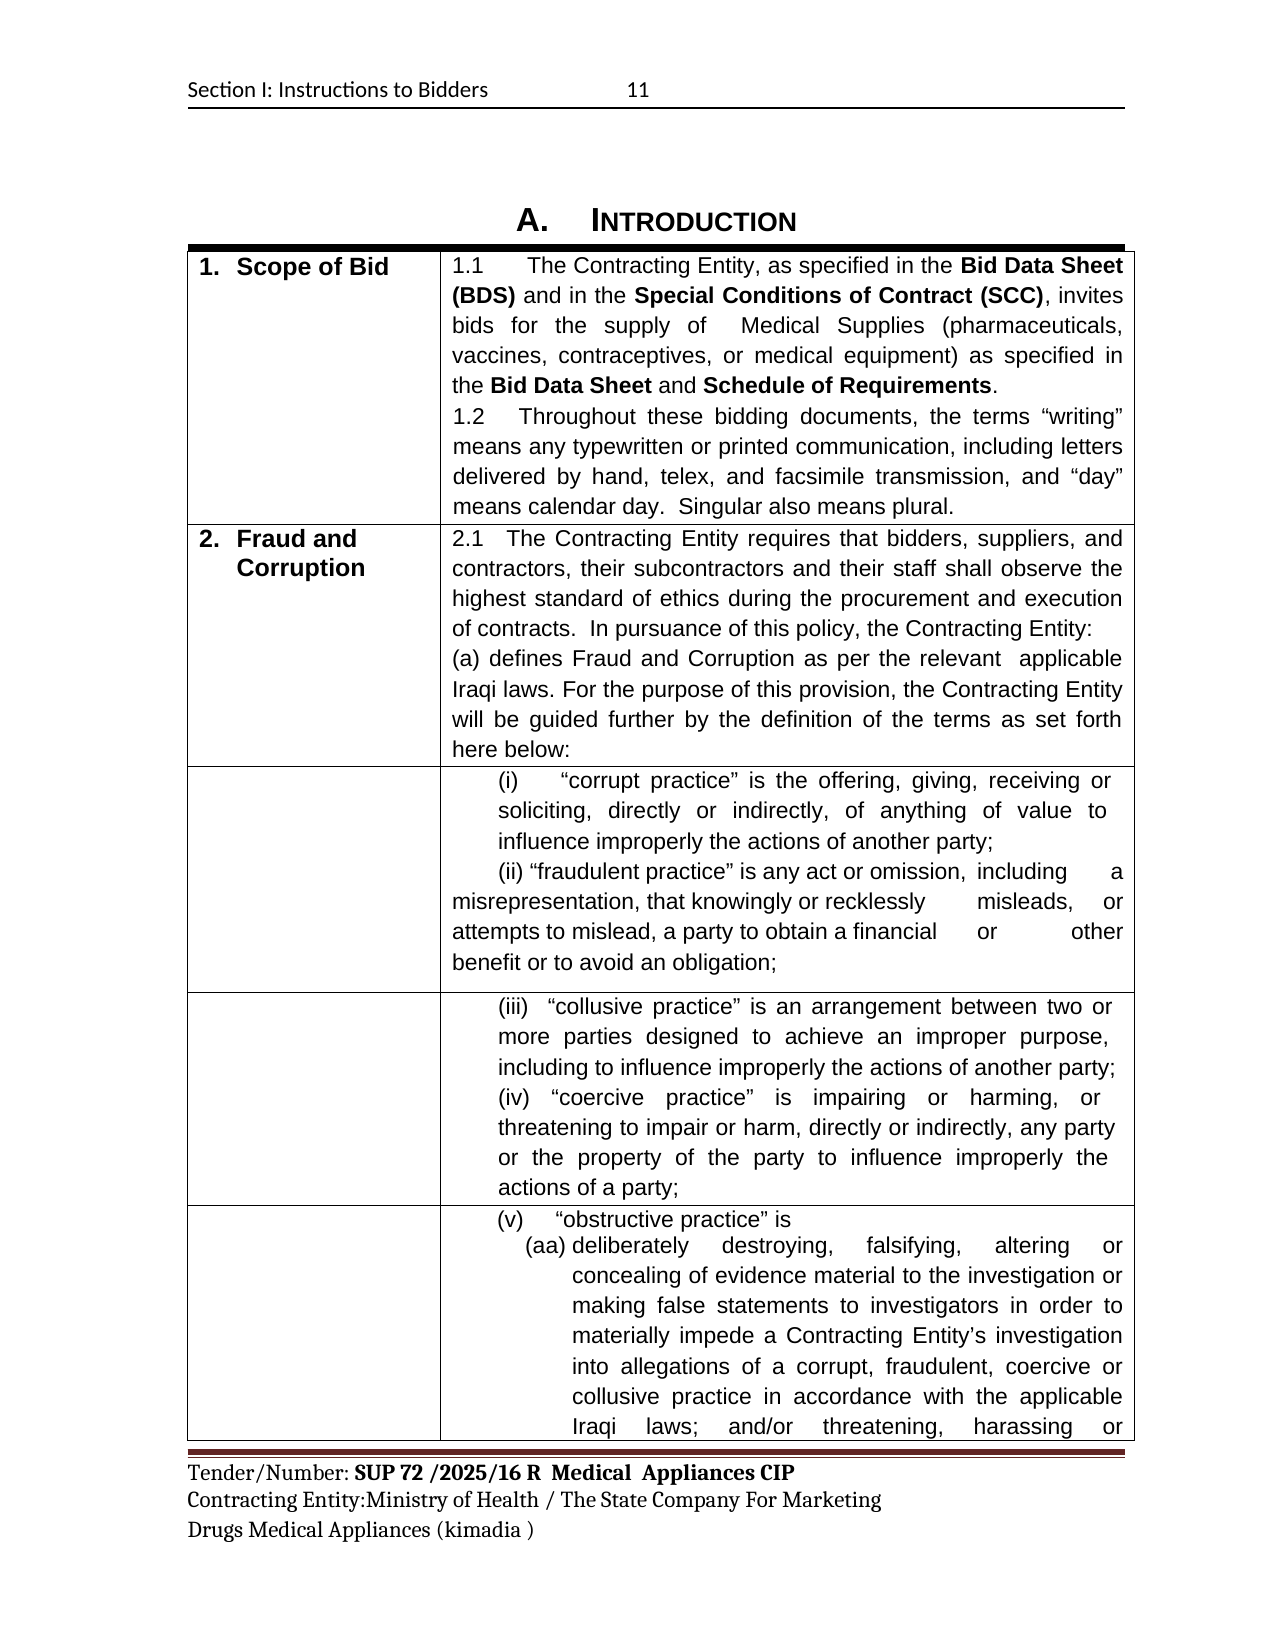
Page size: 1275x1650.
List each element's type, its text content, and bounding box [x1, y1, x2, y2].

text A. Introduction [187, 199, 1125, 250]
table_cell 2. Fraud and Corruption [188, 525, 440, 766]
table_header 1.1 The Contracting Entity, as specified in the Bid Data Sheet (BDS) and in the Special Conditions of Contract (SCC), invites bids for the supply of Medical Supplies (pharmaceuticals, vaccines, contraceptives, or medical equipment) as specified in the Bid Data Sheet and Schedule of Requirements. 1.2 Throughout these bidding documents, the terms “writing” means any typewritten or printed communication, including letters delivered by hand, telex, and facsimile transmission, and “day” means calendar day. Singular also means plural. [441, 252, 1134, 523]
table_cell [188, 767, 440, 992]
table_header 1. Scope of Bid [188, 252, 440, 523]
table_cell [188, 993, 440, 1204]
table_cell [441, 1206, 1134, 1439]
table_cell 2.1 The Contracting Entity requires that bidders, suppliers, and contractors, their subcontractors and their staff shall observe the highest standard of ethics during the procurement and execution of contracts. In pursuance of this policy, the Contracting Entity: (a) defines Fraud and Corruption as per the relevant applicable Iraqi laws. For the purpose of this provision, the Contracting Entity will be guided further by the definition of the terms as set forth here below: [441, 525, 1134, 766]
table_cell (iii) “collusive practice” is an arrangement between two or more parties designed to achieve an improper purpose, including to influence improperly the actions of another party; (iv) “coercive practice” is impairing or harming, or threatening to impair or harm, directly or indirectly, any party or the property of the party to influence improperly the actions of a party; [441, 993, 1134, 1204]
table_cell [188, 1206, 440, 1439]
table_cell (i) “corrupt practice” is the offering, giving, receiving or soliciting, directly or indirectly, of anything of value to influence improperly the actions of another party; (ii) “fraudulent practice” is any act or omission, including a misrepresentation, that knowingly or recklessly misleads, or attempts to mislead, a party to obtain a financial or other benefit or to avoid an obligation; [441, 767, 1134, 992]
